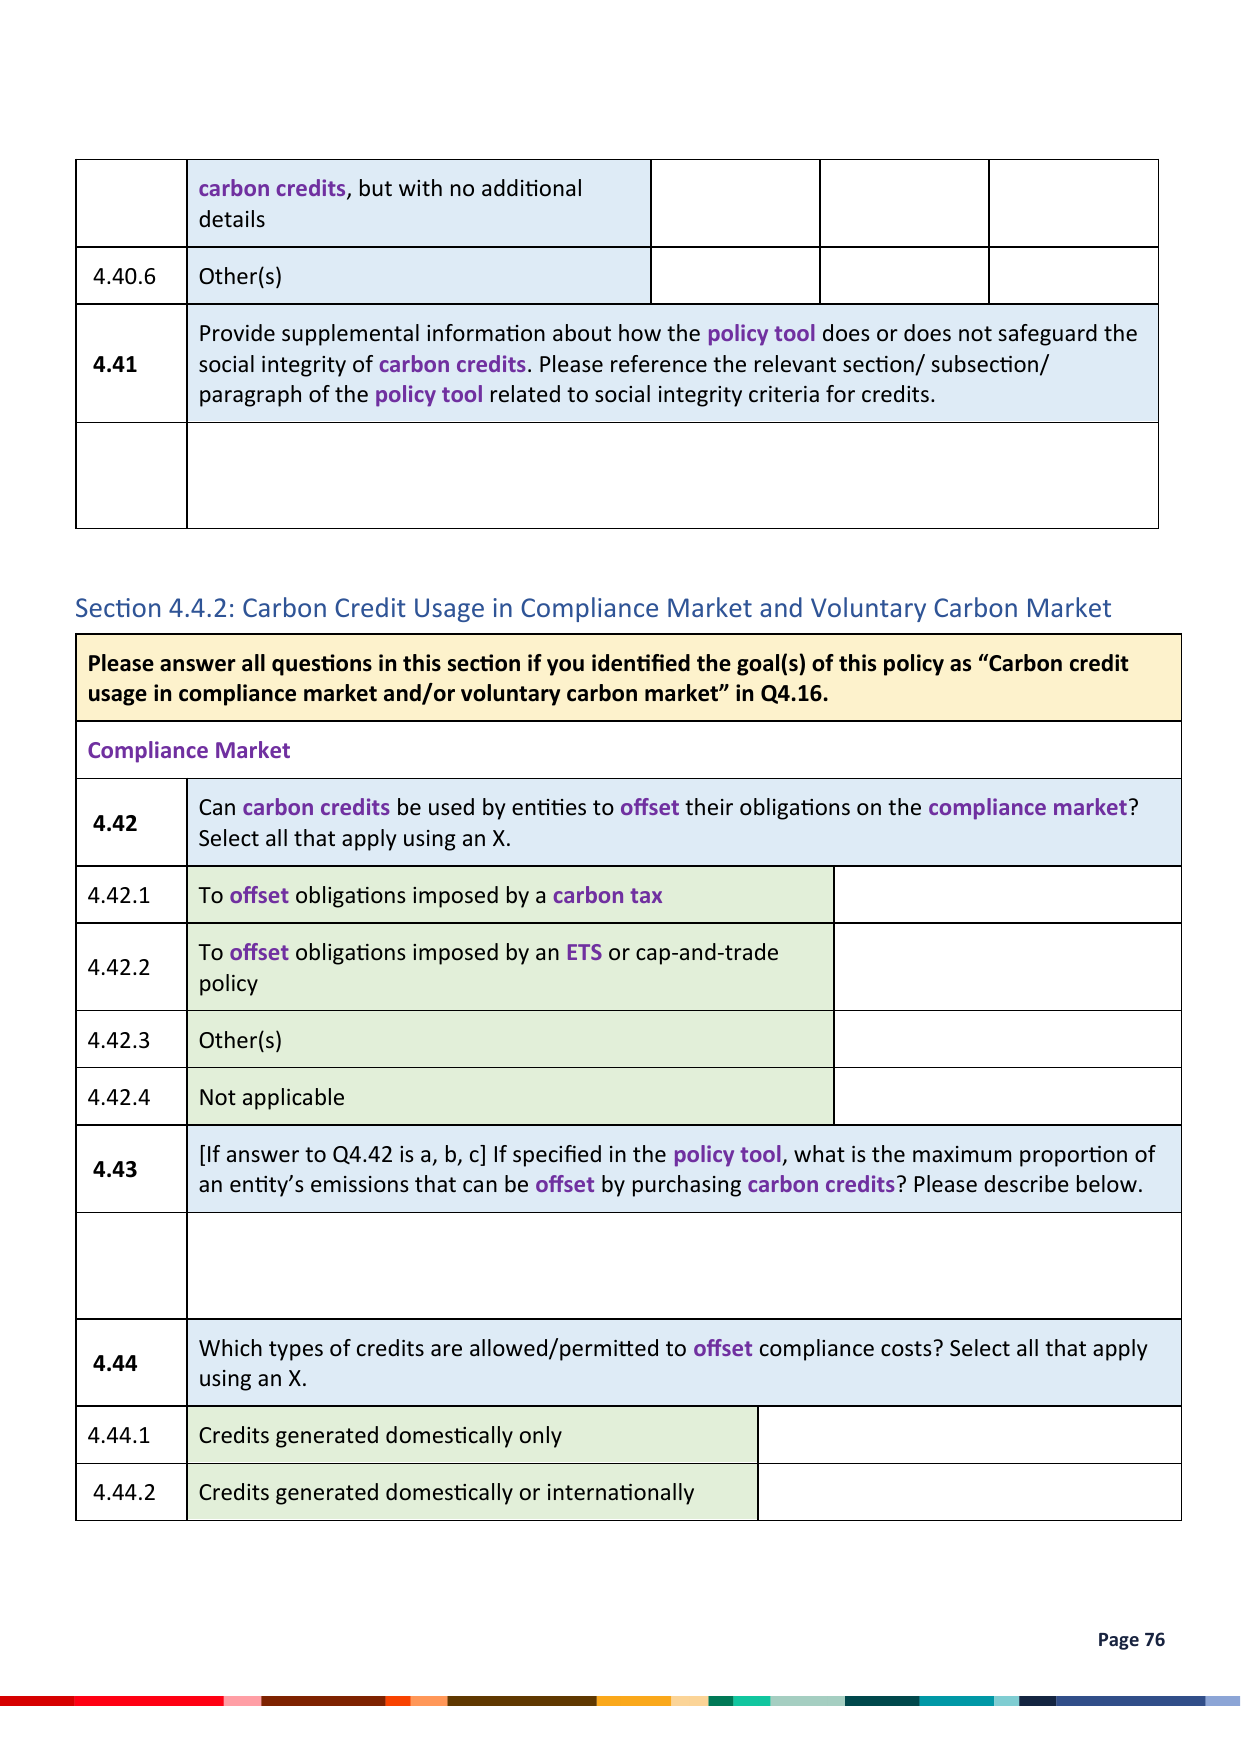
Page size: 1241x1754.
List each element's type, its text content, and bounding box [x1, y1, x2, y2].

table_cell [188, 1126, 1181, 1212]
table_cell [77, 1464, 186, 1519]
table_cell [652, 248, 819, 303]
picture [0, 1696, 1241, 1706]
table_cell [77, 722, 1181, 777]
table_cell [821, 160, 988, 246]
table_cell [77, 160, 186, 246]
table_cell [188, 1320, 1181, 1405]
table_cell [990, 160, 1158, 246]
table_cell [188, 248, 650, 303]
subtitle Section 4.4.2: Carbon Credit Usage in Compliance Market and Voluntary Carbon Market [75, 589, 1165, 624]
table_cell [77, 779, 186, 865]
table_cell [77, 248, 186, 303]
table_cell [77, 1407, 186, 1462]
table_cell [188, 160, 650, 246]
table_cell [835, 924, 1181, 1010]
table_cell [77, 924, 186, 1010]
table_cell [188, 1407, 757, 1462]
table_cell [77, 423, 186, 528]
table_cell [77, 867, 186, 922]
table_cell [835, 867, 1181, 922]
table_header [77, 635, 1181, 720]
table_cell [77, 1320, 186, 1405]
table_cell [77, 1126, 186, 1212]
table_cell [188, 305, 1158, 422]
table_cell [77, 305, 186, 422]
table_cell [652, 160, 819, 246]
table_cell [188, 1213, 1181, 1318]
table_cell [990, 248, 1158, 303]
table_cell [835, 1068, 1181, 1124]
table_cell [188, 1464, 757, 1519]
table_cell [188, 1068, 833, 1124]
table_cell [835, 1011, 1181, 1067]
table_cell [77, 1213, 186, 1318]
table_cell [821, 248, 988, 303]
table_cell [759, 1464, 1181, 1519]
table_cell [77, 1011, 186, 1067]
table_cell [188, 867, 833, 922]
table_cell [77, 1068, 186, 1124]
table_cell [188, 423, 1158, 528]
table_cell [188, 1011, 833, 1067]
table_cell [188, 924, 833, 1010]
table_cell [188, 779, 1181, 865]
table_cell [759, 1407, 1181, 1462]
